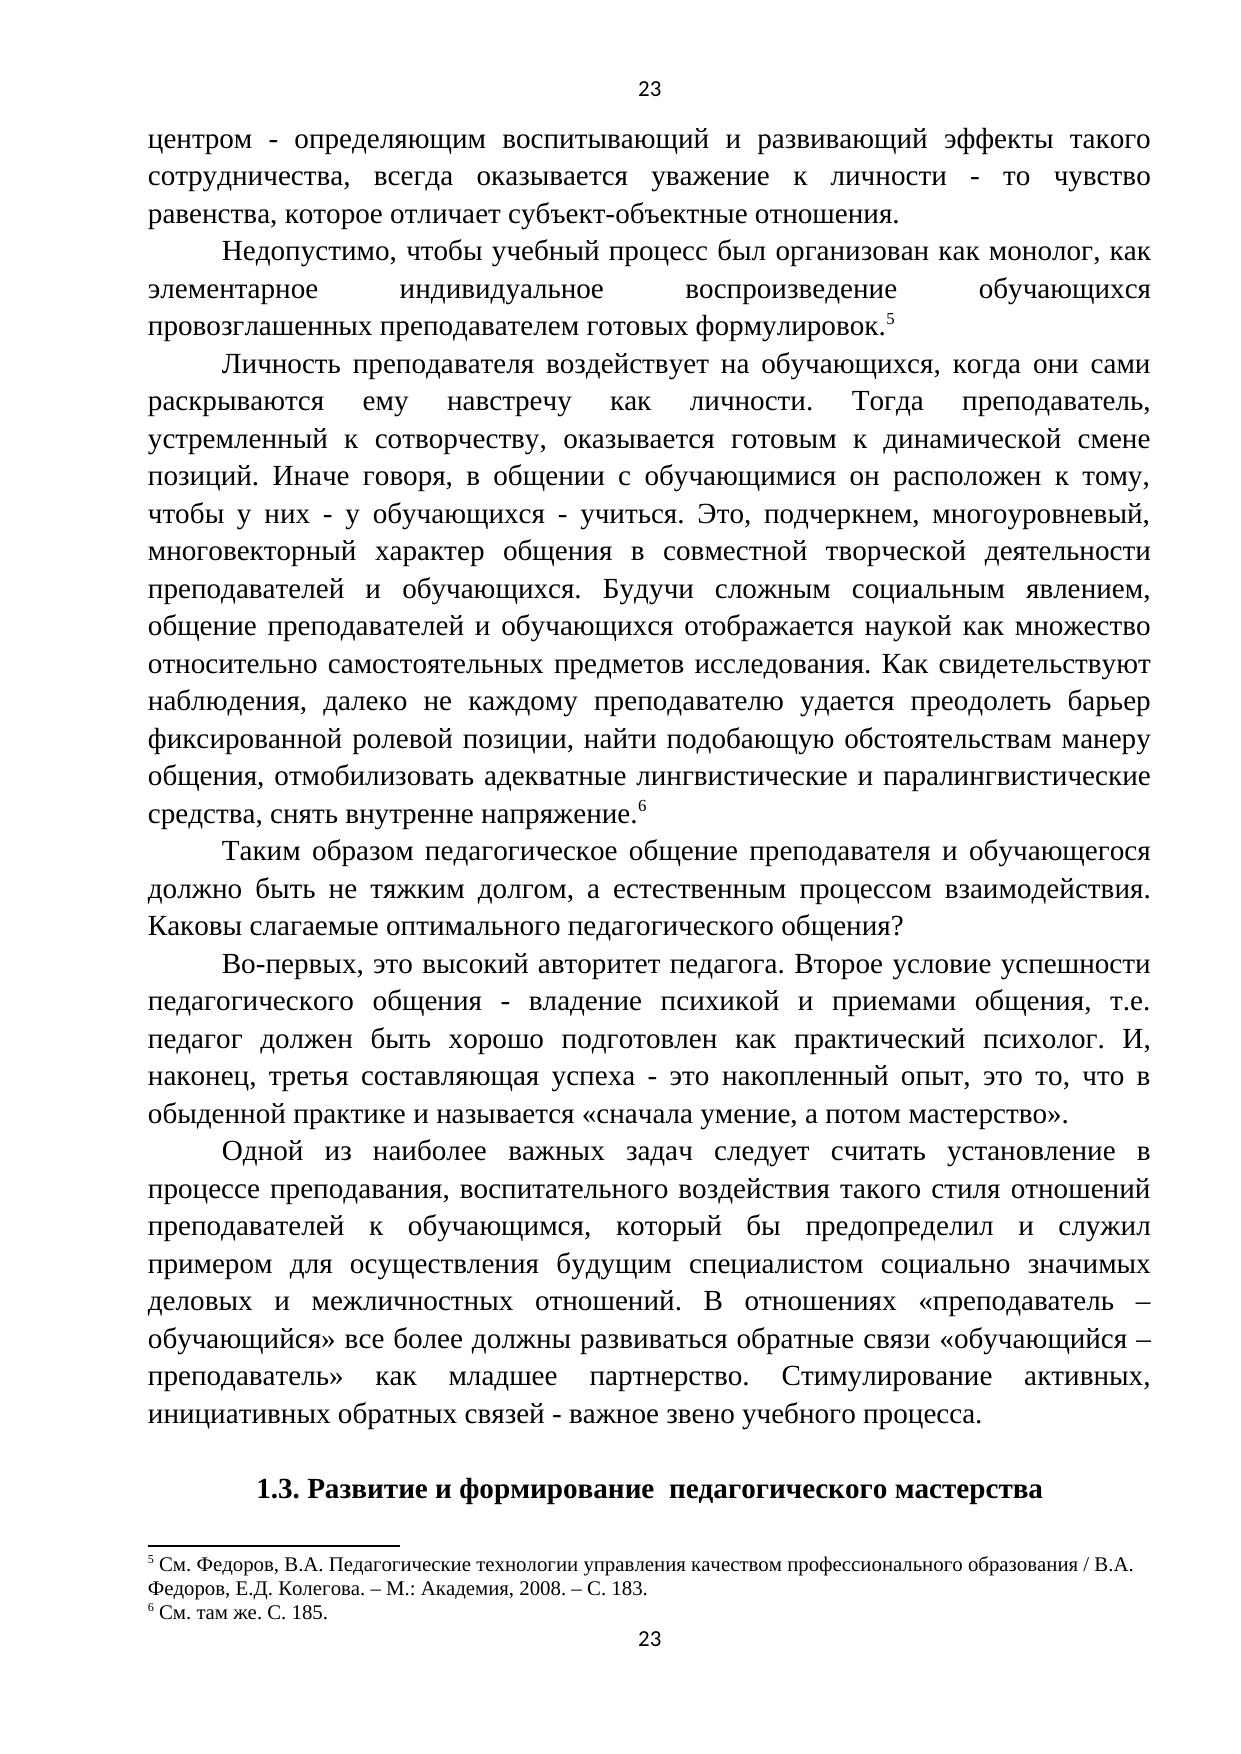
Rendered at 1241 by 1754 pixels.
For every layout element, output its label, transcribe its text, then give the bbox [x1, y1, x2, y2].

text 1.3. Развитие и формирование педагогического мастерства [148, 1468, 1152, 1506]
text Таким образом педагогическое общение преподавателя и обучающегося должно быть не тяжким долгом, а естественным процессом взаимодействия. Каковы слагаемые оптимального педагогического общения? [148, 831, 1152, 943]
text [148, 118, 1152, 231]
text Одной из наиболее важных задач следует считать установление в процессе преподавания, воспитательного воздействия такого стиля отношений преподавателей к обучающимся, который бы предопределил и служил примером для осуществления будущим специалистом социально значимых деловых и межличностных отношений. В отношениях «преподаватель – обучающийся» все более должны развиваться обратные связи «обучающийся – преподаватель» как младшее партнерство. Стимулирование активных, инициативных обратных связей - важное звено учебного процесса. [148, 1131, 1152, 1431]
text Недопустимо, чтобы учебный процесс был организован как монолог, как элементарное индивидуальное воспроизведение обучающихся провозглашенных преподавателем готовых формулировок. [148, 231, 1152, 343]
text Во-первых, это высокий авторитет педагога. Второе условие успешности педагогического общения - владение психикой и приемами общения, т.е. педагог должен быть хорошо подготовлен как практический психолог. И, наконец, третья составляющая успеха - это накопленный опыт, это то, что в обыденной практике и называется «сначала умение, а потом мастерство». [148, 943, 1152, 1131]
text Личность преподавателя воздействует на обучающихся, когда они сами раскрываются ему навстречу как личности. Тогда преподаватель, устремленный к сотворчеству, оказывается готовым к динамической смене позиций. Иначе говоря, в общении с обучающимися он расположен к тому, чтобы у них - у обучающихся - учиться. Это, подчеркнем, многоуровневый, многовекторный характер общения в совместной творческой деятельности преподавателей и обучающихся. Будучи сложным социальным явлением, общение преподавателей и обучающихся отображается наукой как множество относительно самостоятельных предметов исследования. Как свидетельствуют наблюдения, далеко не каждому преподавателю удается преодолеть барьер фиксированной ролевой позиции, найти подобающую обстоятельствам манеру общения, отмобилизовать адекватные лингвистические и паралингвистические средства, снять внутренне напряжение. [148, 343, 1152, 831]
